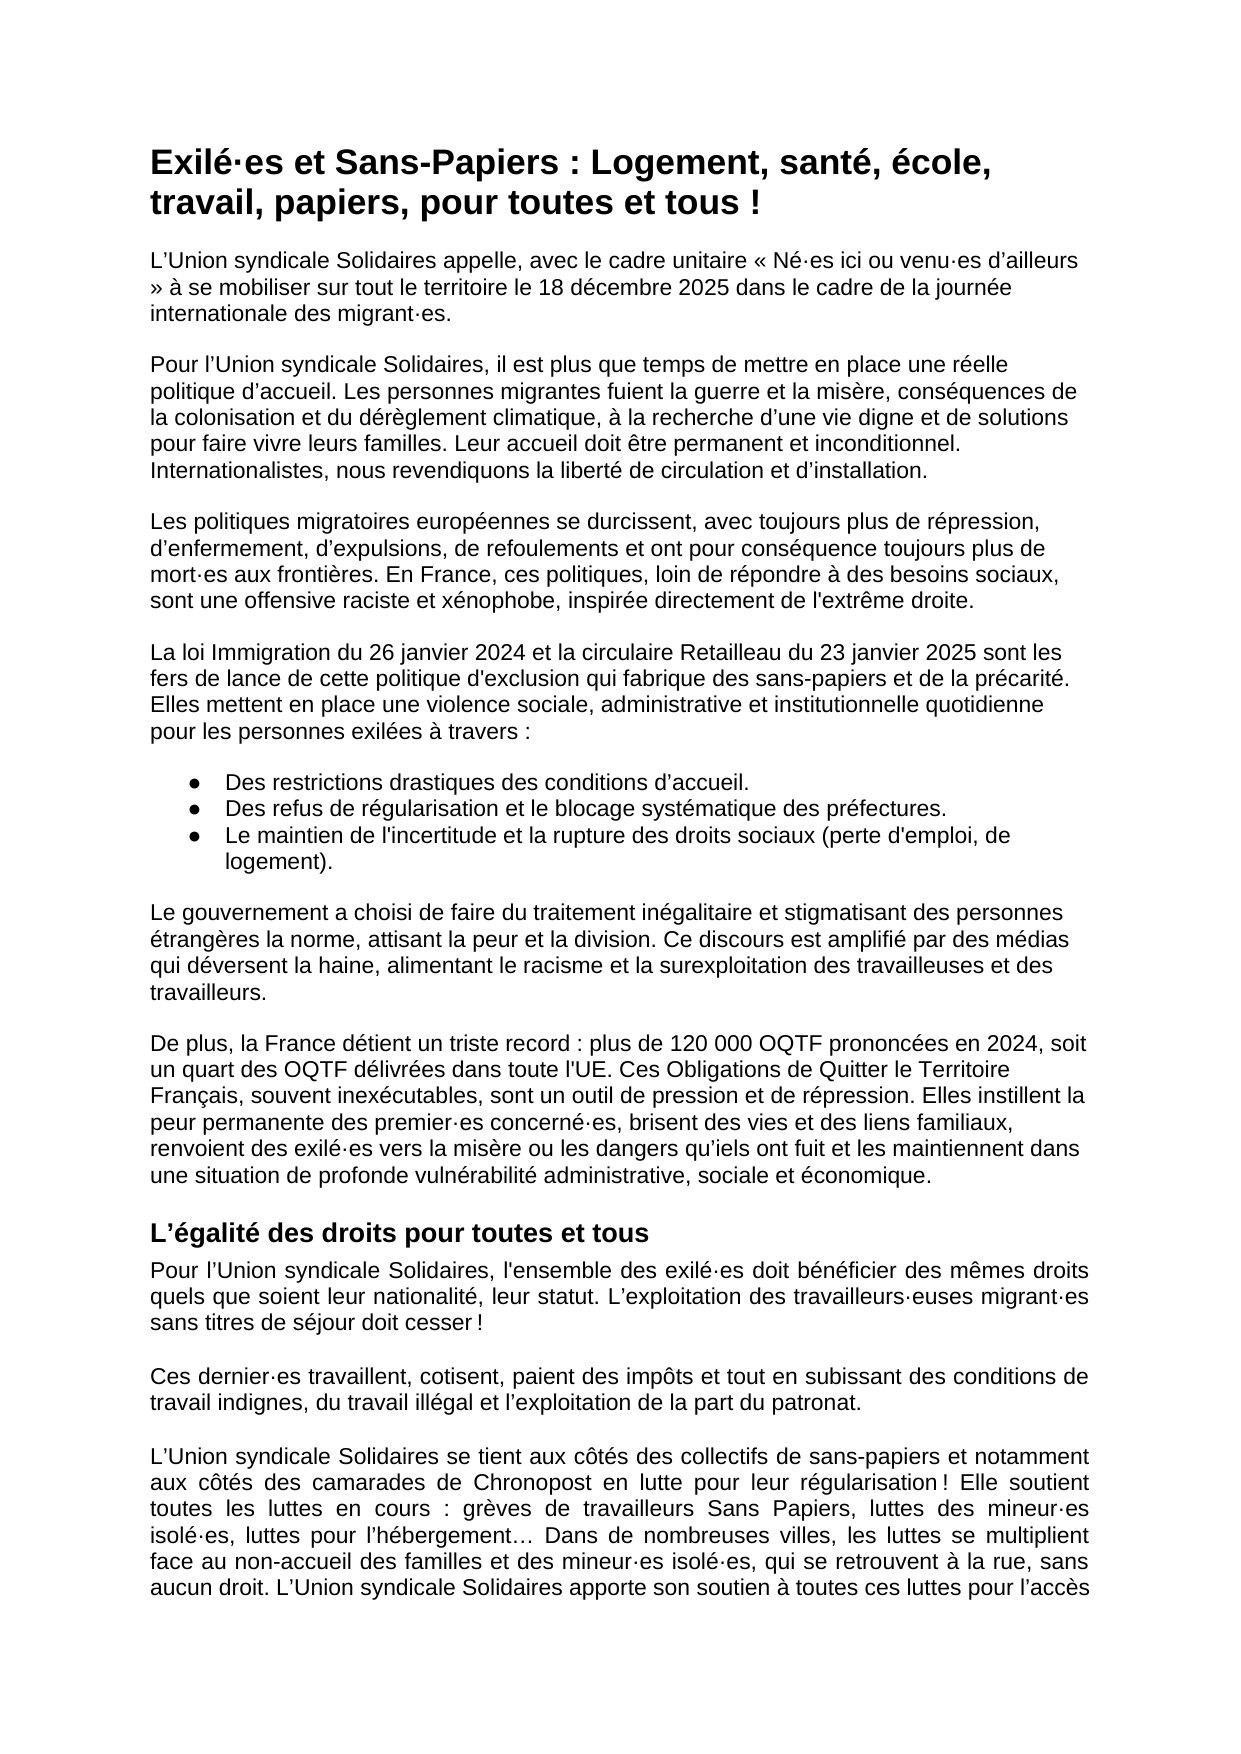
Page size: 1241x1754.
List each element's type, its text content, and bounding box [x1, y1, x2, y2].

list Des refus de régularisation et le blocage systématique des préfectures. [187, 795, 1090, 822]
subtitle Exilé·es et Sans-Papiers : Logement, santé, école, travail, papiers, pour toutes et tous ! [150, 141, 1090, 222]
text La loi Immigration du 26 janvier 2024 et la circulaire Retailleau du 23 janvier 2025 sont les fers de lance de cette politique d'exclusion qui fabrique des sans-papiers et de la précarité. Elles mettent en place une violence sociale, administrative et institutionnelle quotidienne pour les personnes exilées à travers : [150, 638, 1090, 744]
text De plus, la France détient un triste record : plus de 120 000 OQTF prononcées en 2024, soit un quart des OQTF délivrées dans toute l'UE. Ces Obligations de Quitter le Territoire Français, souvent inexécutables, sont un outil de pression et de répression. Elles instillent la peur permanente des premier·es concerné·es, brisent des vies et des liens familiaux, renvoient des exilé·es vers la misère ou les dangers qu’iels ont fuit et les maintiennent dans une situation de profonde vulnérabilité administrative, sociale et économique. [150, 1030, 1090, 1188]
text Les politiques migratoires européennes se durcissent, avec toujours plus de répression, d’enfermement, d’expulsions, de refoulements et ont pour conséquence toujours plus de mort·es aux frontières. En France, ces politiques, loin de répondre à des besoins sociaux, sont une offensive raciste et xénophobe, inspirée directement de l'extrême droite. [150, 508, 1090, 613]
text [150, 1443, 1090, 1601]
text Le gouvernement a choisi de faire du traitement inégalitaire et stigmatisant des personnes étrangères la norme, attisant la peur et la division. Ce discours est amplifié par des médias qui déversent la haine, alimentant le racisme et la surexploitation des travailleuses et des travailleurs. [150, 899, 1090, 1005]
text Pour l’Union syndicale Solidaires, l'ensemble des exilé·es doit bénéficier des mêmes droits quels que soient leur nationalité, leur statut. L’exploitation des travailleurs·euses migrant·es sans titres de séjour doit cesser ! [150, 1257, 1090, 1336]
list Le maintien de l'incertitude et la rupture des droits sociaux (perte d'emploi, de logement). [187, 822, 1090, 874]
text Ces dernier·es travaillent, cotisent, paient des impôts et tout en subissant des conditions de travail indignes, du travail illégal et l’exploitation de la part du patronat. [150, 1363, 1090, 1416]
text L’Union syndicale Solidaires appelle, avec le cadre unitaire « Né·es ici ou venu·es d’ailleurs » à se mobiliser sur tout le territoire le 18 décembre 2025 dans le cadre de la journée internationale des migrant·es. [150, 247, 1090, 326]
list Des restrictions drastiques des conditions d’accueil. [187, 769, 1090, 795]
subtitle L’égalité des droits pour toutes et tous [150, 1217, 1090, 1248]
text Pour l’Union syndicale Solidaires, il est plus que temps de mettre en place une réelle politique d’accueil. Les personnes migrantes fuient la guerre et la misère, conséquences de la colonisation et du dérèglement climatique, à la recherche d’une vie digne et de solutions pour faire vivre leurs familles. Leur accueil doit être permanent et inconditionnel. Internationalistes, nous revendiquons la liberté de circulation et d’installation. [150, 351, 1090, 483]
